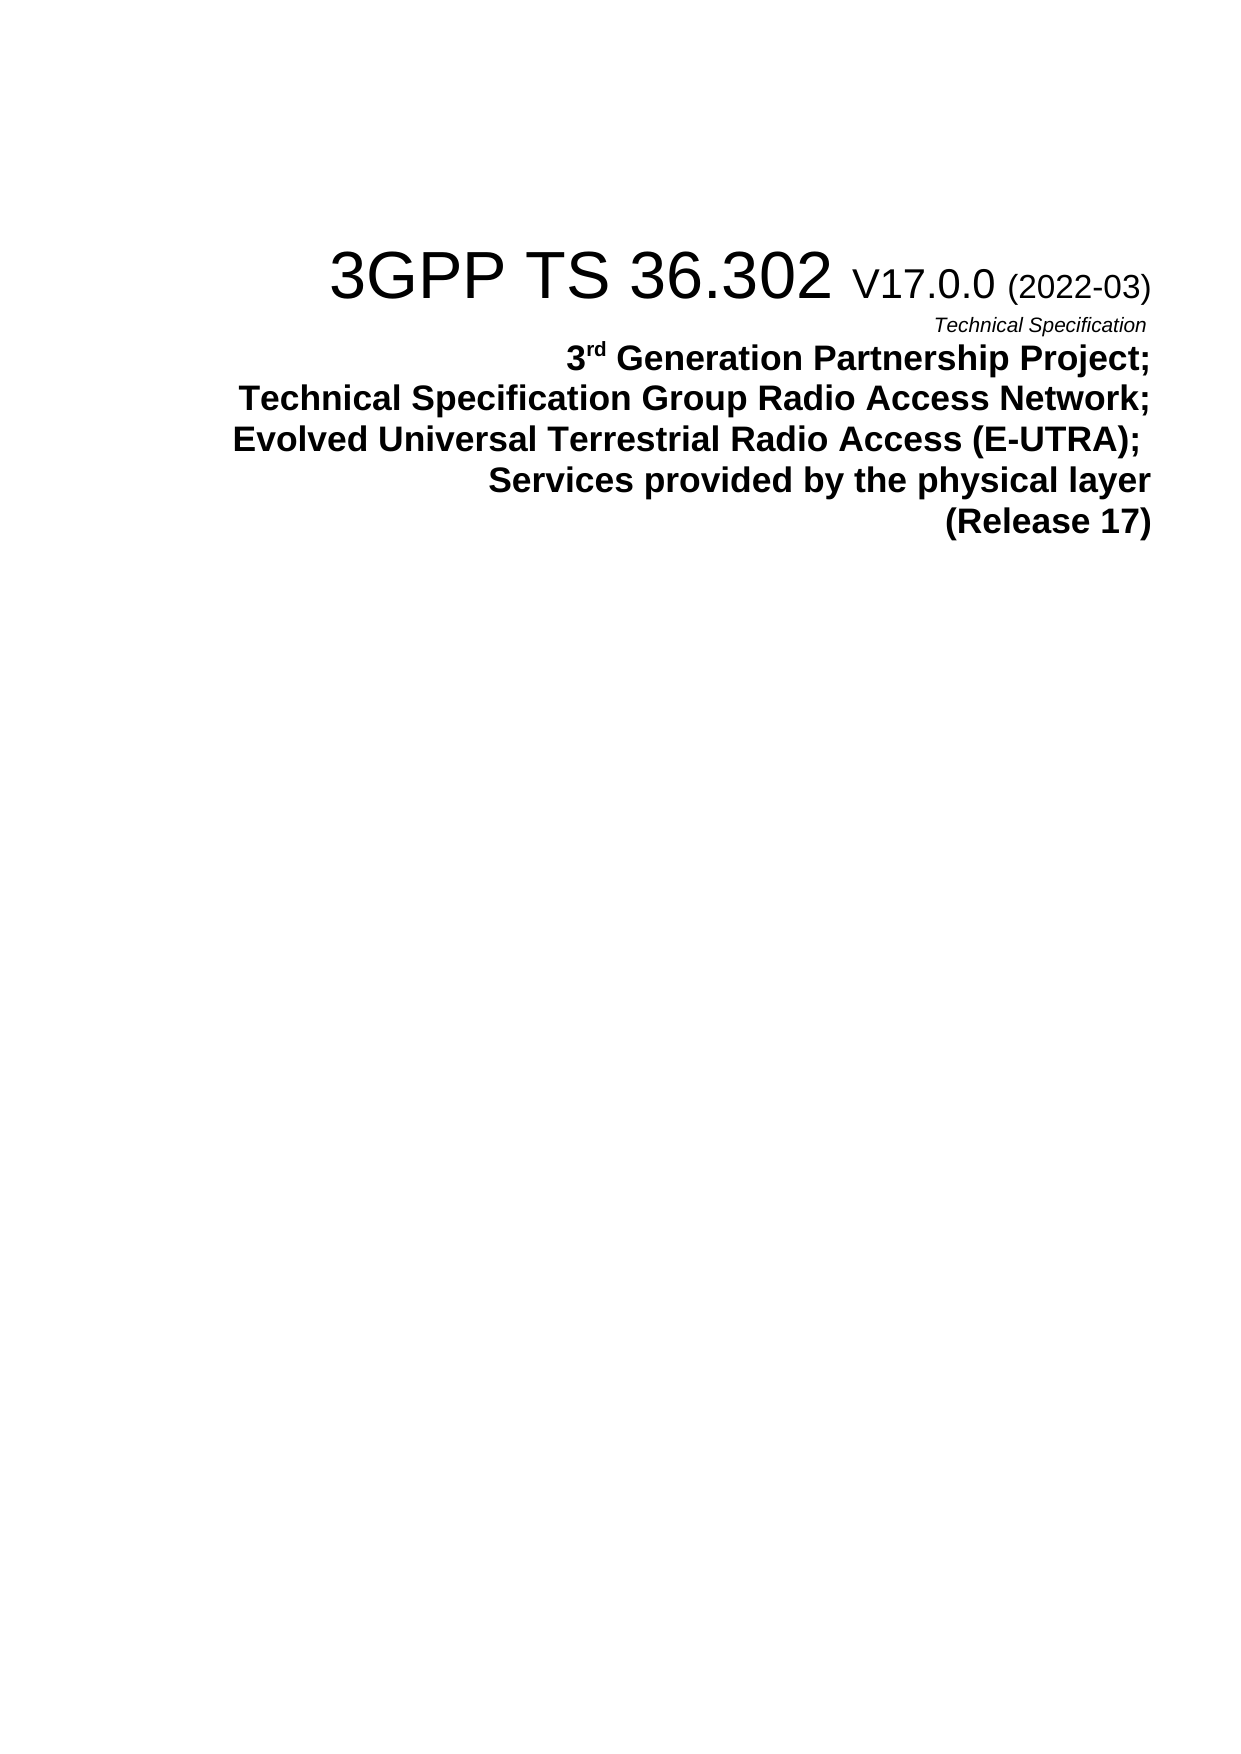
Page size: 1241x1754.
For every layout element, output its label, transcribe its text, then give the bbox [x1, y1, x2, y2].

text Technical Specification Group Radio Access Network; [89, 378, 1152, 418]
text 3rd Generation Partnership Project; [89, 337, 1152, 378]
text Evolved Universal Terrestrial Radio Access (E-UTRA); Services provided by the physical layer [89, 418, 1152, 500]
text 3GPP TS 36.302 V17.0.0 (2022-03) [89, 236, 1152, 313]
text (Release 17) [89, 500, 1152, 541]
text Technical Specification [89, 313, 1149, 337]
